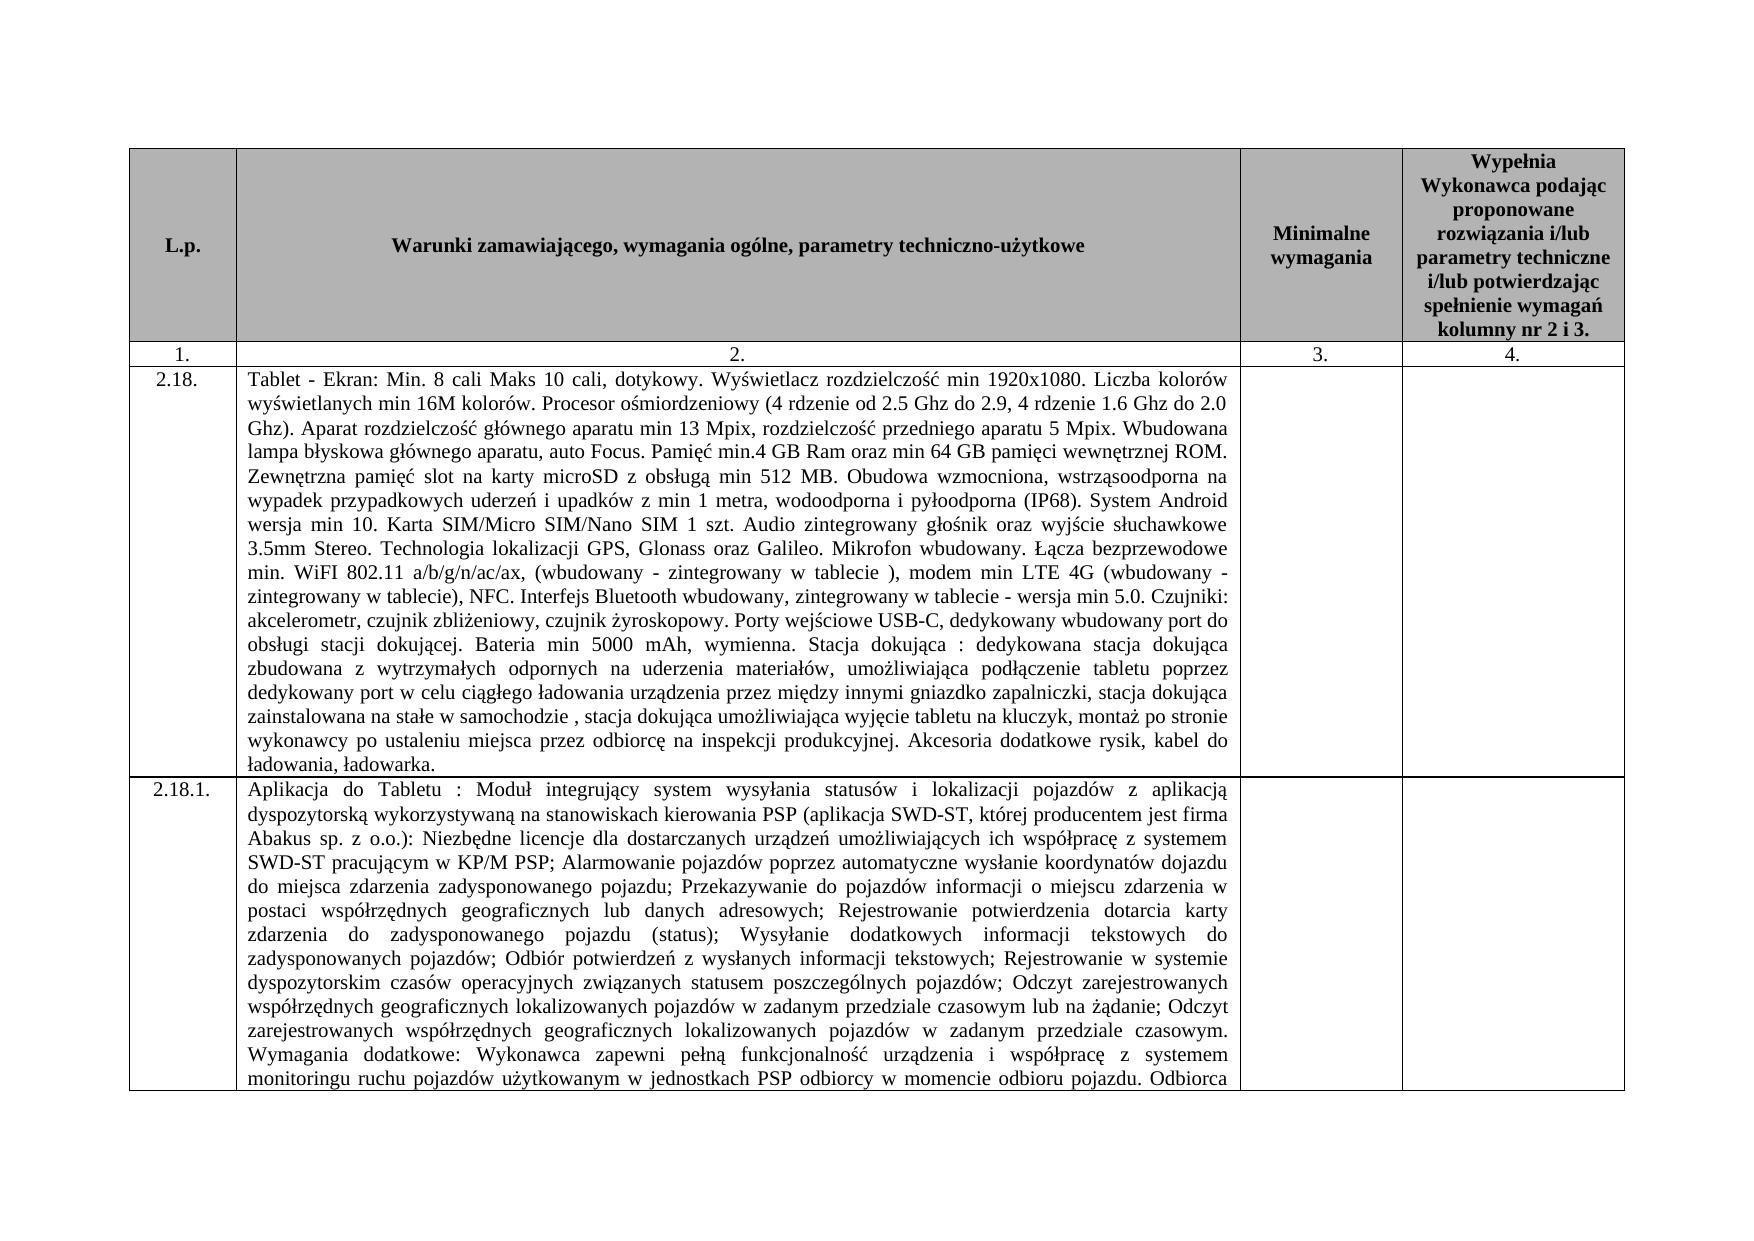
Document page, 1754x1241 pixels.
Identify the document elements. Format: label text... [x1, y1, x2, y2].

table_cell [1241, 367, 1402, 776]
table_cell Tablet - Ekran: Min. 8 cali Maks 10 cali, dotykowy. Wyświetlacz rozdzielczość min 1920x1080. Liczba kolorów wyświetlanych min 16M kolorów. Procesor ośmiordzeniowy (4 rdzenie od 2.5 Ghz do 2.9, 4 rdzenie 1.6 Ghz do 2.0 Ghz). Aparat rozdzielczość głównego aparatu min 13 Mpix, rozdzielczość przedniego aparatu 5 Mpix. Wbudowana lampa błyskowa głównego aparatu, auto Focus. Pamięć min.4 GB Ram oraz min 64 GB pamięci wewnętrznej ROM. Zewnętrzna pamięć slot na karty microSD z obsługą min 512 MB. Obudowa wzmocniona, wstrząsoodporna na wypadek przypadkowych uderzeń i upadków z min 1 metra, wodoodporna i pyłoodporna (IP68). System Android wersja min 10. Karta SIM/Micro SIM/Nano SIM 1 szt. Audio zintegrowany głośnik oraz wyjście słuchawkowe 3.5mm Stereo. Technologia lokalizacji GPS, Glonass oraz Galileo. Mikrofon wbudowany. Łącza bezprzewodowe min. WiFI 802.11 a/b/g/n/ac/ax, (wbudowany - zintegrowany w tablecie ), modem min LTE 4G (wbudowany - zintegrowany w tablecie), NFC. Interfejs Bluetooth wbudowany, zintegrowany w tablecie - wersja min 5.0. Czujniki: akcelerometr, czujnik zbliżeniowy, czujnik żyroskopowy. Porty wejściowe USB-C, dedykowany wbudowany port do obsługi stacji dokującej. Bateria min 5000 mAh, wymienna. Stacja dokująca : dedykowana stacja dokująca zbudowana z wytrzymałych odpornych na uderzenia materiałów, umożliwiająca podłączenie tabletu poprzez dedykowany port w celu ciągłego ładowania urządzenia przez między innymi gniazdko zapalniczki, stacja dokująca zainstalowana na stałe w samochodzie , stacja dokująca umożliwiająca wyjęcie tabletu na kluczyk, montaż po stronie wykonawcy po ustaleniu miejsca przez odbiorcę na inspekcji produkcyjnej. Akcesoria dodatkowe rysik, kabel do ładowania, ładowarka. [237, 367, 1240, 776]
table_header Minimalne wymagania [1241, 149, 1402, 341]
table_cell [130, 342, 236, 366]
table_header L.p. [130, 149, 236, 341]
table_cell [1241, 342, 1402, 366]
table_cell [130, 367, 236, 776]
table_cell [1241, 778, 1402, 1090]
table_header Wypełnia Wykonawca podając proponowane rozwiązania i/lub parametry techniczne i/lub potwierdzając spełnienie wymagań kolumny nr 2 i 3. [1403, 149, 1624, 341]
table_cell 1 [130, 778, 236, 1090]
table_cell [237, 342, 1240, 366]
table_cell [1403, 367, 1624, 776]
table_cell [1403, 342, 1624, 366]
table_cell [1403, 778, 1624, 1090]
table_header Warunki zamawiającego, wymagania ogólne, parametry techniczno-użytkowe [237, 149, 1240, 341]
